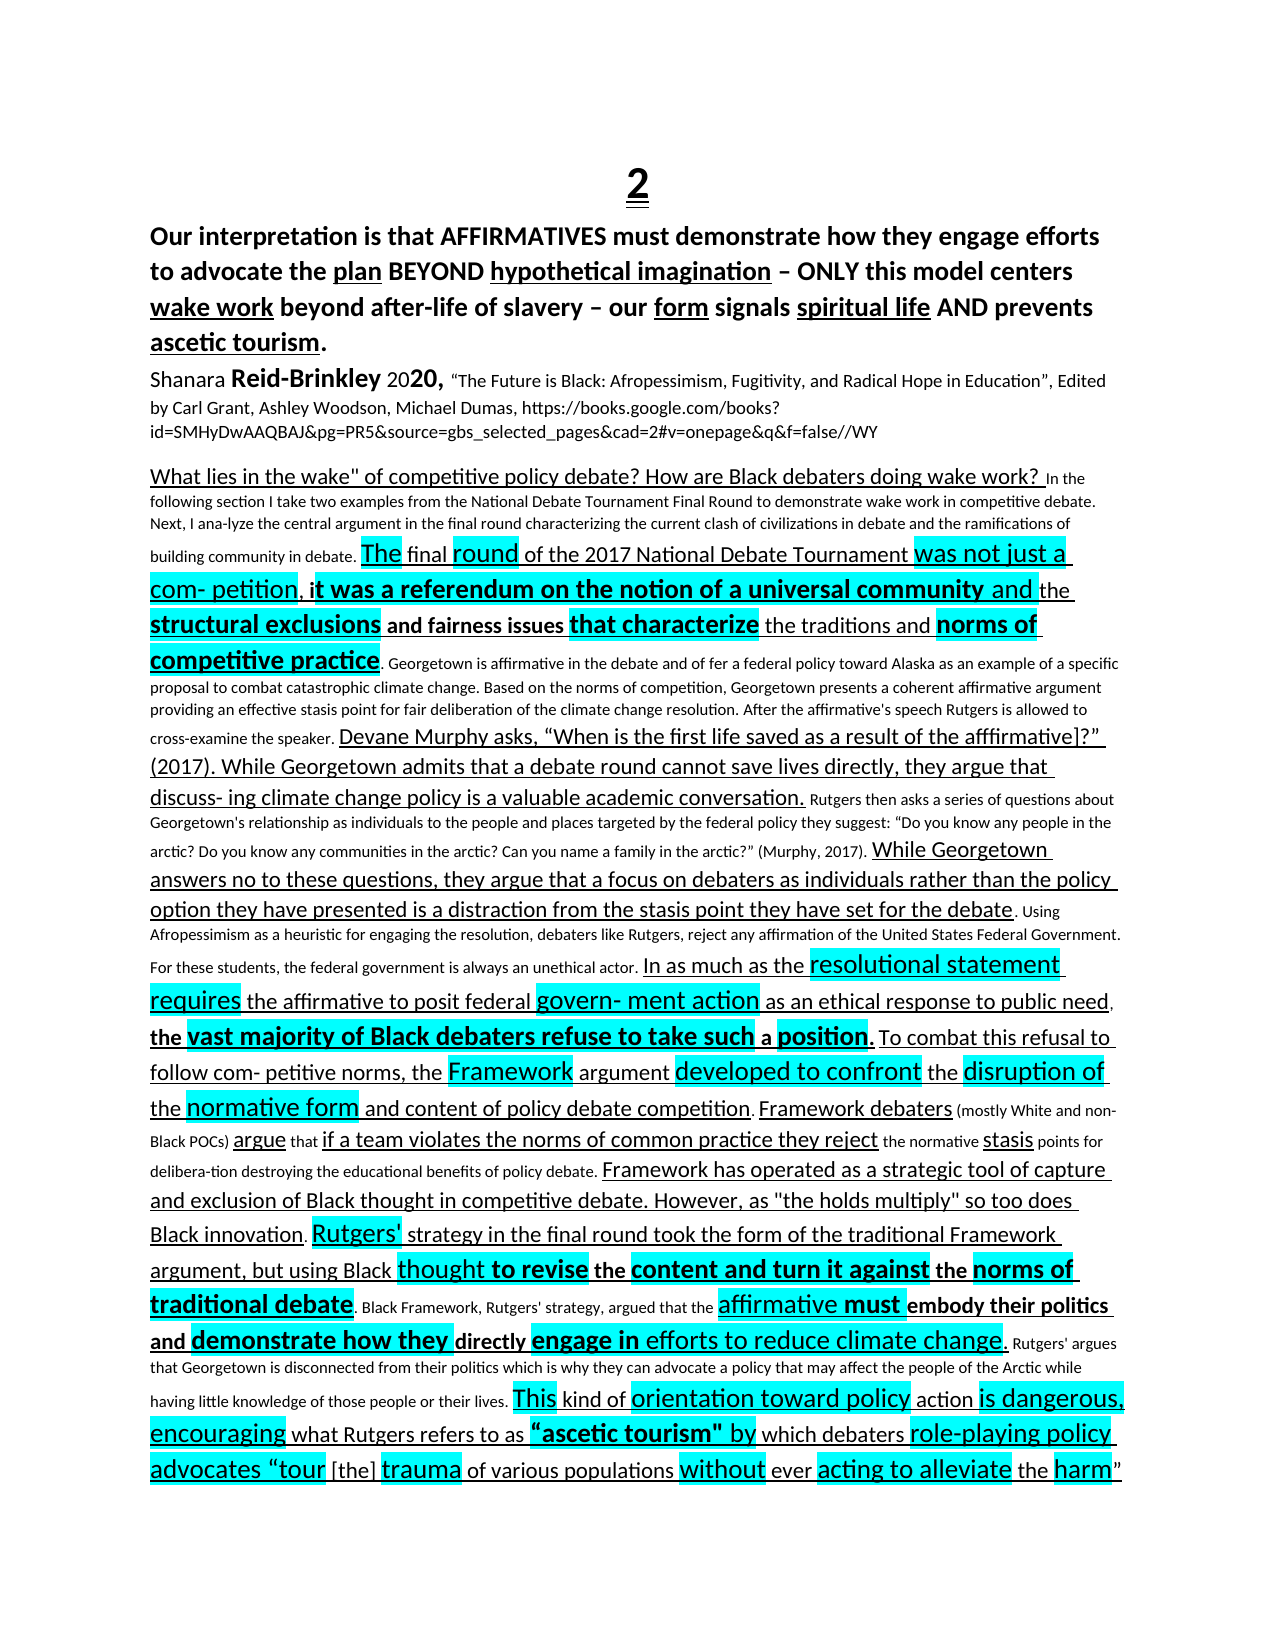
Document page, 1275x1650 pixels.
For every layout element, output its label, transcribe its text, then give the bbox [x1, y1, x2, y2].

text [150, 462, 1125, 1485]
subtitle 2 [150, 154, 1125, 210]
subtitle Our interpretation is that AFFIRMATIVES must demonstrate how they engage efforts to advocate the plan BEYOND hypothetical imagination – ONLY this model centers wake work beyond after-life of slavery – our form signals spiritual life AND prevents ascetic tourism. [150, 219, 1125, 358]
text Shanara Reid-Brinkley 2020, “The Future is Black: Afropessimism, Fugitivity, and Radical Hope in Education”, Edited by Carl Grant, Ashley Woodson, Michael Dumas, https://books.google.com/books?id=SMHyDwAAQBAJ&pg=PR5&source=gbs_selected_pages&cad=2#v=onepage&q&f=false//WY [150, 361, 1125, 443]
